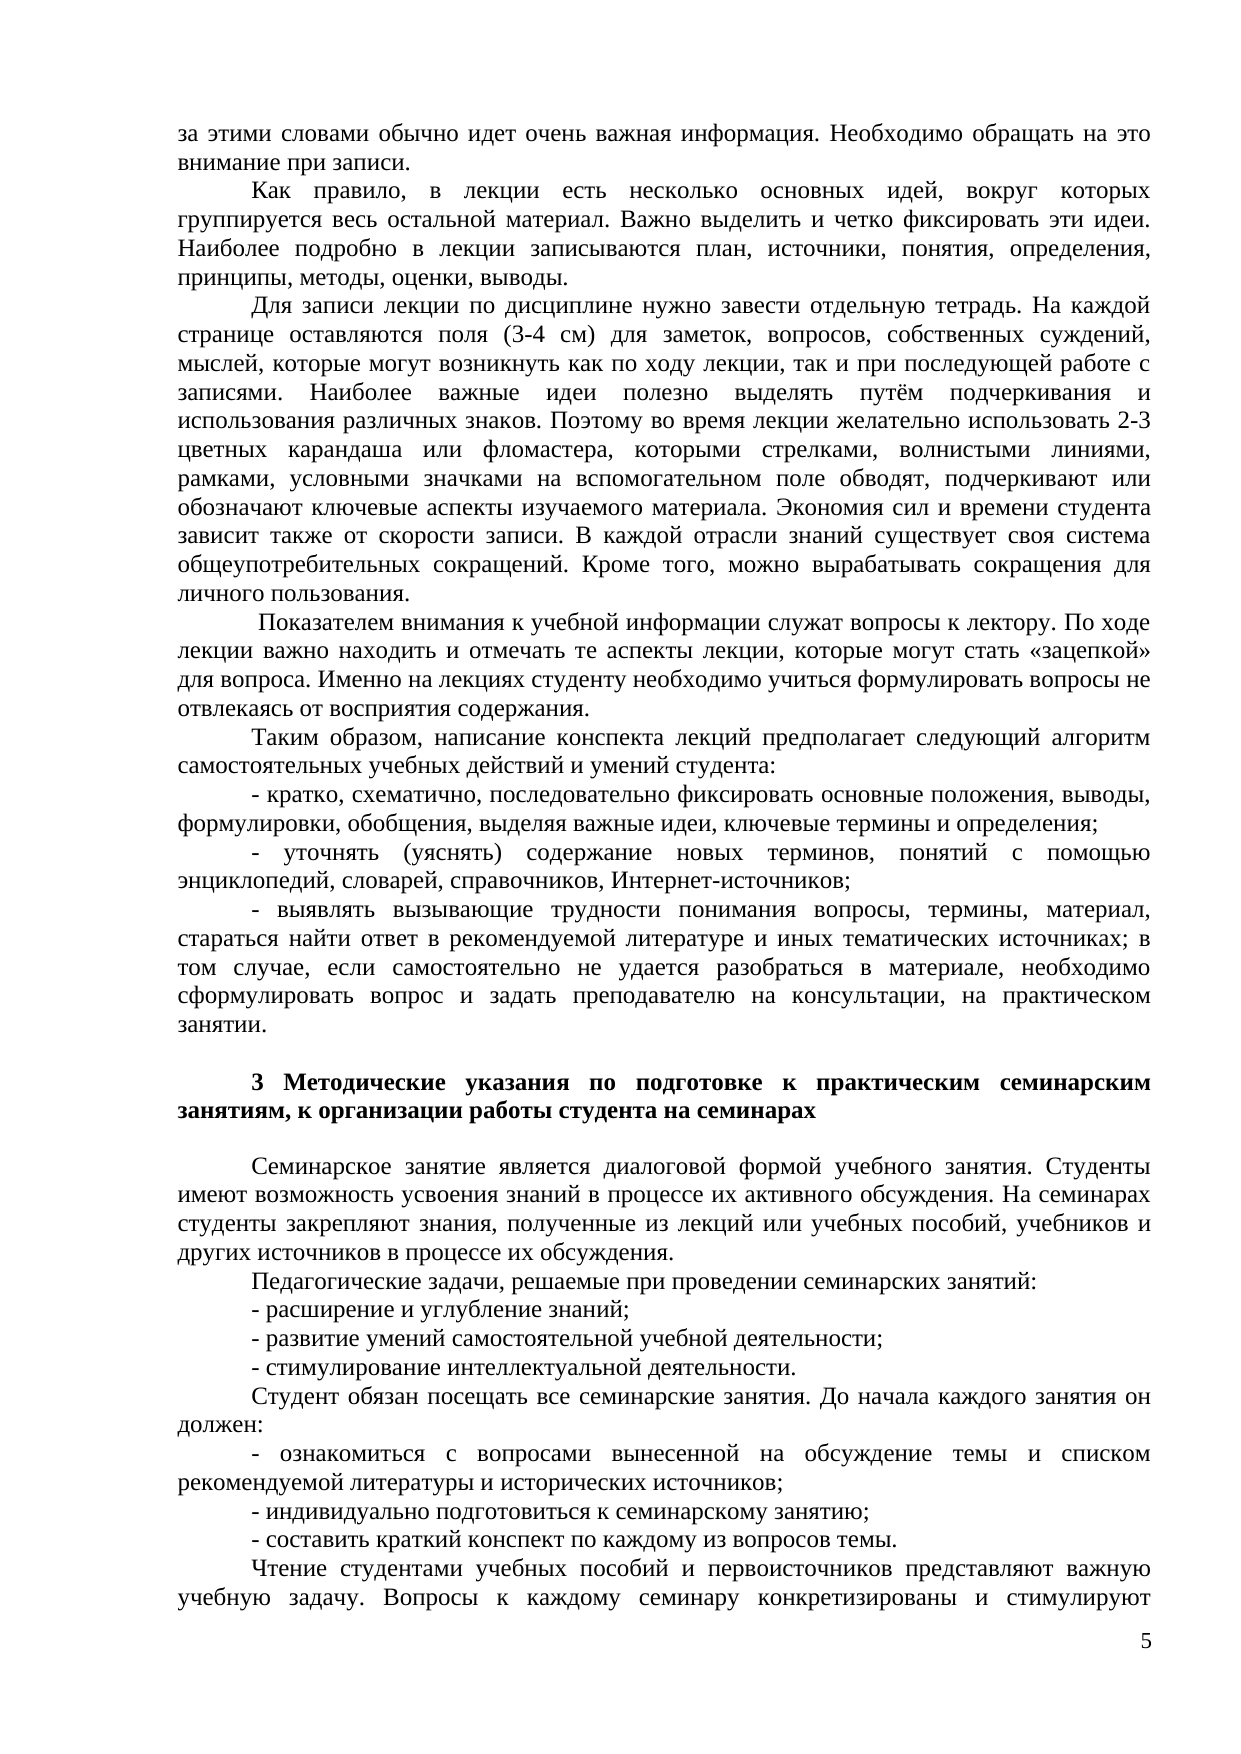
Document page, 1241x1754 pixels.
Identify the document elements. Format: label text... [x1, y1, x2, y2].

text Для записи лекции по дисциплине нужно завести отдельную тетрадь. На каждой странице оставляются поля (3-4 см) для заметок, вопросов, собственных суждений, мыслей, которые могут возникнуть как по ходу лекции, так и при последующей работе с записями. Наиболее важные идеи полезно выделять путём подчеркивания и использования различных знаков. Поэтому во время лекции желательно использовать 2-3 цветных карандаша или фломастера, которыми стрелками, волнистыми линиями, рамками, условными значками на вспомогательном поле обводят, подчеркивают или обозначают ключевые аспекты изучаемого материала. Экономия сил и времени студента зависит также от скорости записи. В каждой отрасли знаний существует своя система общеупотребительных сокращений. Кроме того, можно вырабатывать сокращения для личного пользования. [177, 291, 1152, 607]
text 3 Методические указания по подготовке к практическим семинарским занятиям, к организации работы студента на семинарах [177, 1067, 1152, 1124]
text Показателем внимания к учебной информации служат вопросы к лектору. По ходе лекции важно находить и отмечать те аспекты лекции, которые могут стать «зацепкой» для вопроса. Именно на лекциях студенту необходимо учиться формулировать вопросы не отвлекаясь от восприятия содержания. [177, 607, 1152, 722]
text - уточнять (уяснять) содержание новых терминов, понятий с помощью энциклопедий, словарей, справочников, Интернет-источников; [177, 837, 1152, 894]
text - развитие умений самостоятельной учебной деятельности; [177, 1323, 1152, 1352]
text Педагогические задачи, решаемые при проведении семинарских занятий: [177, 1266, 1152, 1294]
text Студент обязан посещать все семинарские занятия. До начала каждого занятия он должен: [177, 1381, 1152, 1438]
text Таким образом, написание конспекта лекций предполагает следующий алгоритм самостоятельных учебных действий и умений студента: [177, 722, 1152, 779]
text - индивидуально подготовиться к семинарскому занятию; [177, 1496, 1152, 1524]
text Как правило, в лекции есть несколько основных идей, вокруг которых группируется весь остальной материал. Важно выделить и четко фиксировать эти идеи. Наиболее подробно в лекции записываются план, источники, понятия, определения, принципы, методы, оценки, выводы. [177, 176, 1152, 291]
text - кратко, схематично, последовательно фиксировать основные положения, выводы, формулировки, обобщения, выделяя важные идеи, ключевые термины и определения; [177, 779, 1152, 837]
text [177, 1553, 1152, 1611]
text - расширение и углубление знаний; [177, 1294, 1152, 1323]
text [177, 118, 1152, 176]
text - составить краткий конспект по каждому из вопросов темы. [177, 1524, 1152, 1553]
text - ознакомиться с вопросами вынесенной на обсуждение темы и списком рекомендуемой литературы и исторических источников; [177, 1438, 1152, 1496]
text - выявлять вызывающие трудности понимания вопросы, термины, материал, стараться найти ответ в рекомендуемой литературе и иных тематических источниках; в том случае, если самостоятельно не удается разобраться в материале, необходимо сформулировать вопрос и задать преподавателю на консультации, на практическом занятии. [177, 894, 1152, 1038]
text Семинарское занятие является диалоговой формой учебного занятия. Студенты имеют возможность усвоения знаний в процессе их активного обсуждения. На семинарах студенты закрепляют знания, полученные из лекций или учебных пособий, учебников и других источников в процессе их обсуждения. [177, 1151, 1152, 1266]
text - стимулирование интеллектуальной деятельности. [177, 1352, 1152, 1381]
